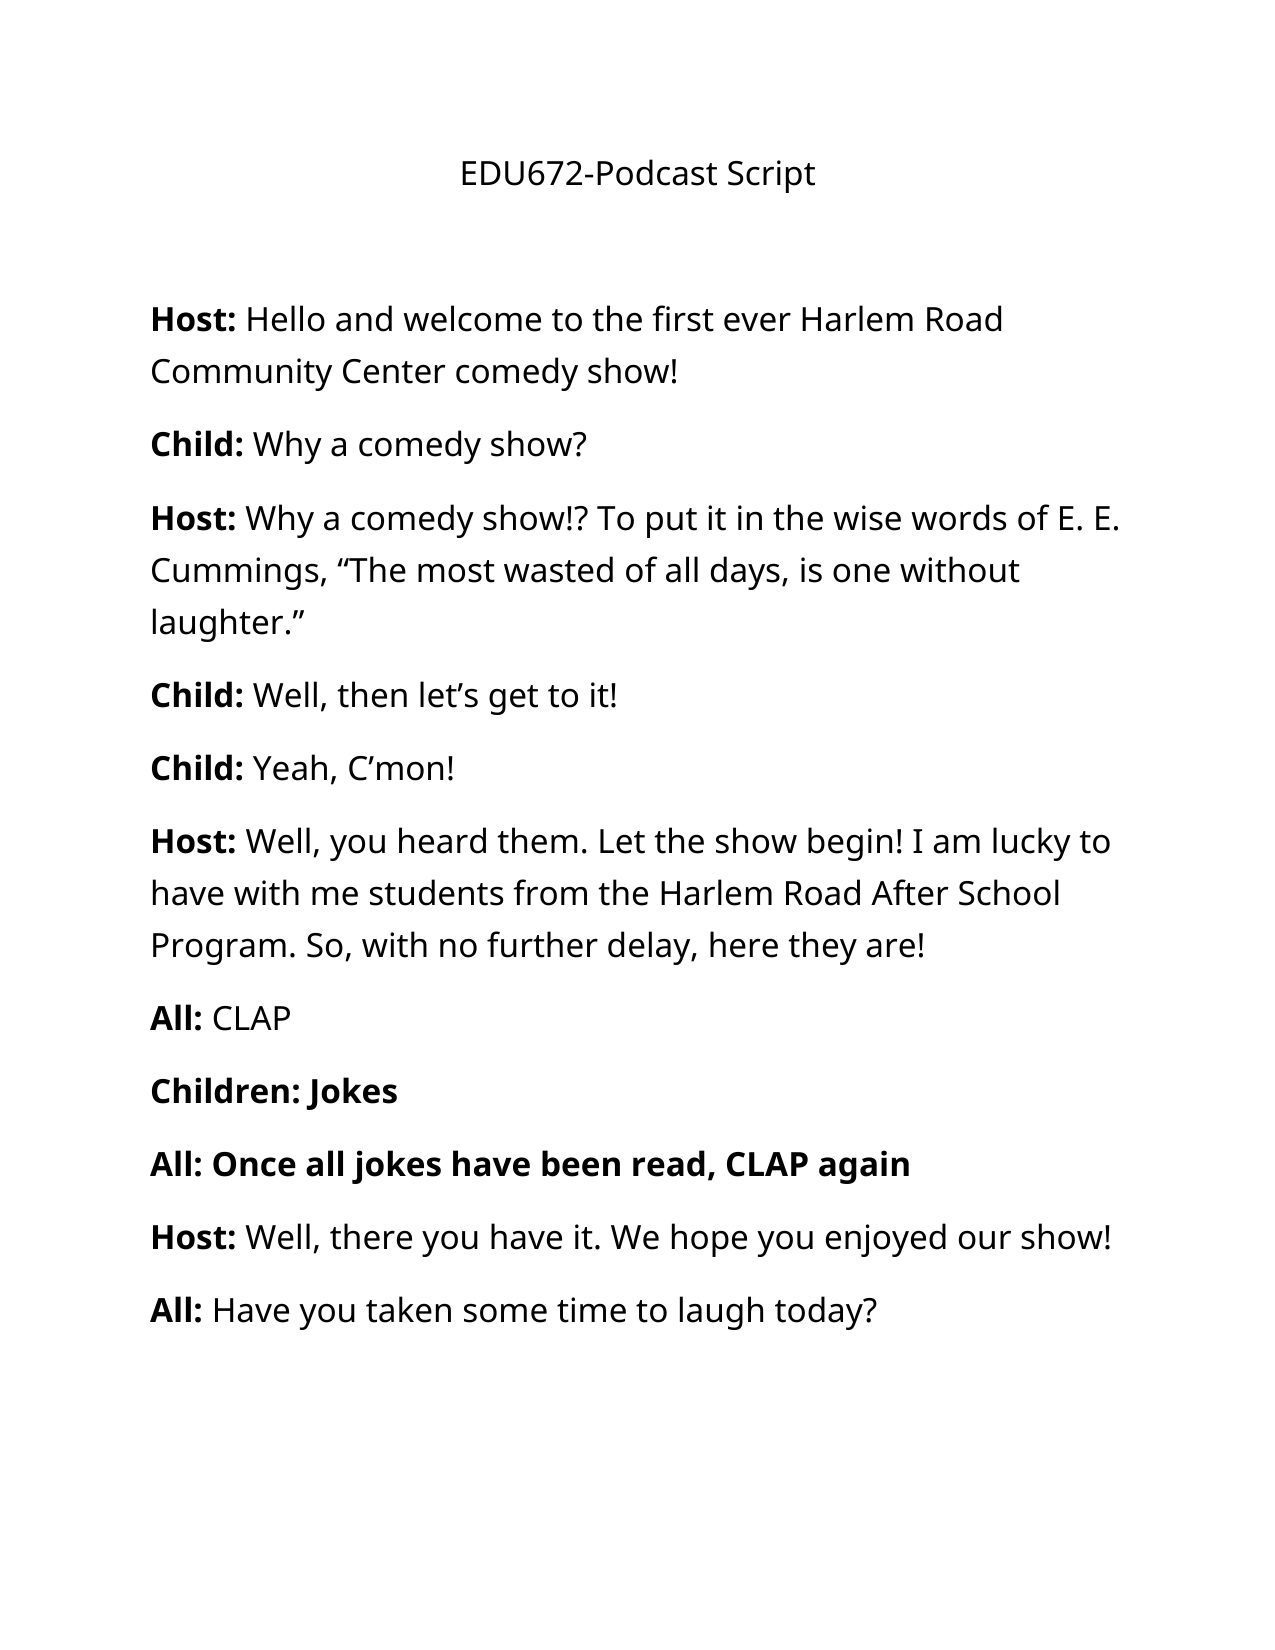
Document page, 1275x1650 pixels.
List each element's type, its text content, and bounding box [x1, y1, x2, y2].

text Child: Why a comedy show? [150, 421, 1125, 467]
text Host: Well, you heard them. Let the show begin! I am lucky to have with me students from the Harlem Road After School Program. So, with no further delay, here they are! [150, 818, 1125, 967]
text Host: Why a comedy show!? To put it in the wise words of E. E. Cummings, “The most wasted of all days, is one without laughter.” [150, 494, 1125, 644]
text All: Once all jokes have been read, CLAP again [150, 1141, 1125, 1187]
text EDU672-Podcast Script [150, 150, 1125, 195]
text Child: Well, then let’s get to it! [150, 672, 1125, 717]
text Host: Well, there you have it. We hope you enjoyed our show! [150, 1214, 1125, 1259]
text Children: Jokes [150, 1068, 1125, 1113]
text All: CLAP [150, 995, 1125, 1041]
text Child: Yeah, C’mon! [150, 745, 1125, 790]
text Host: Hello and welcome to the first ever Harlem Road Community Center comedy show! [150, 296, 1125, 394]
text All: Have you taken some time to laugh today? [150, 1287, 1125, 1333]
